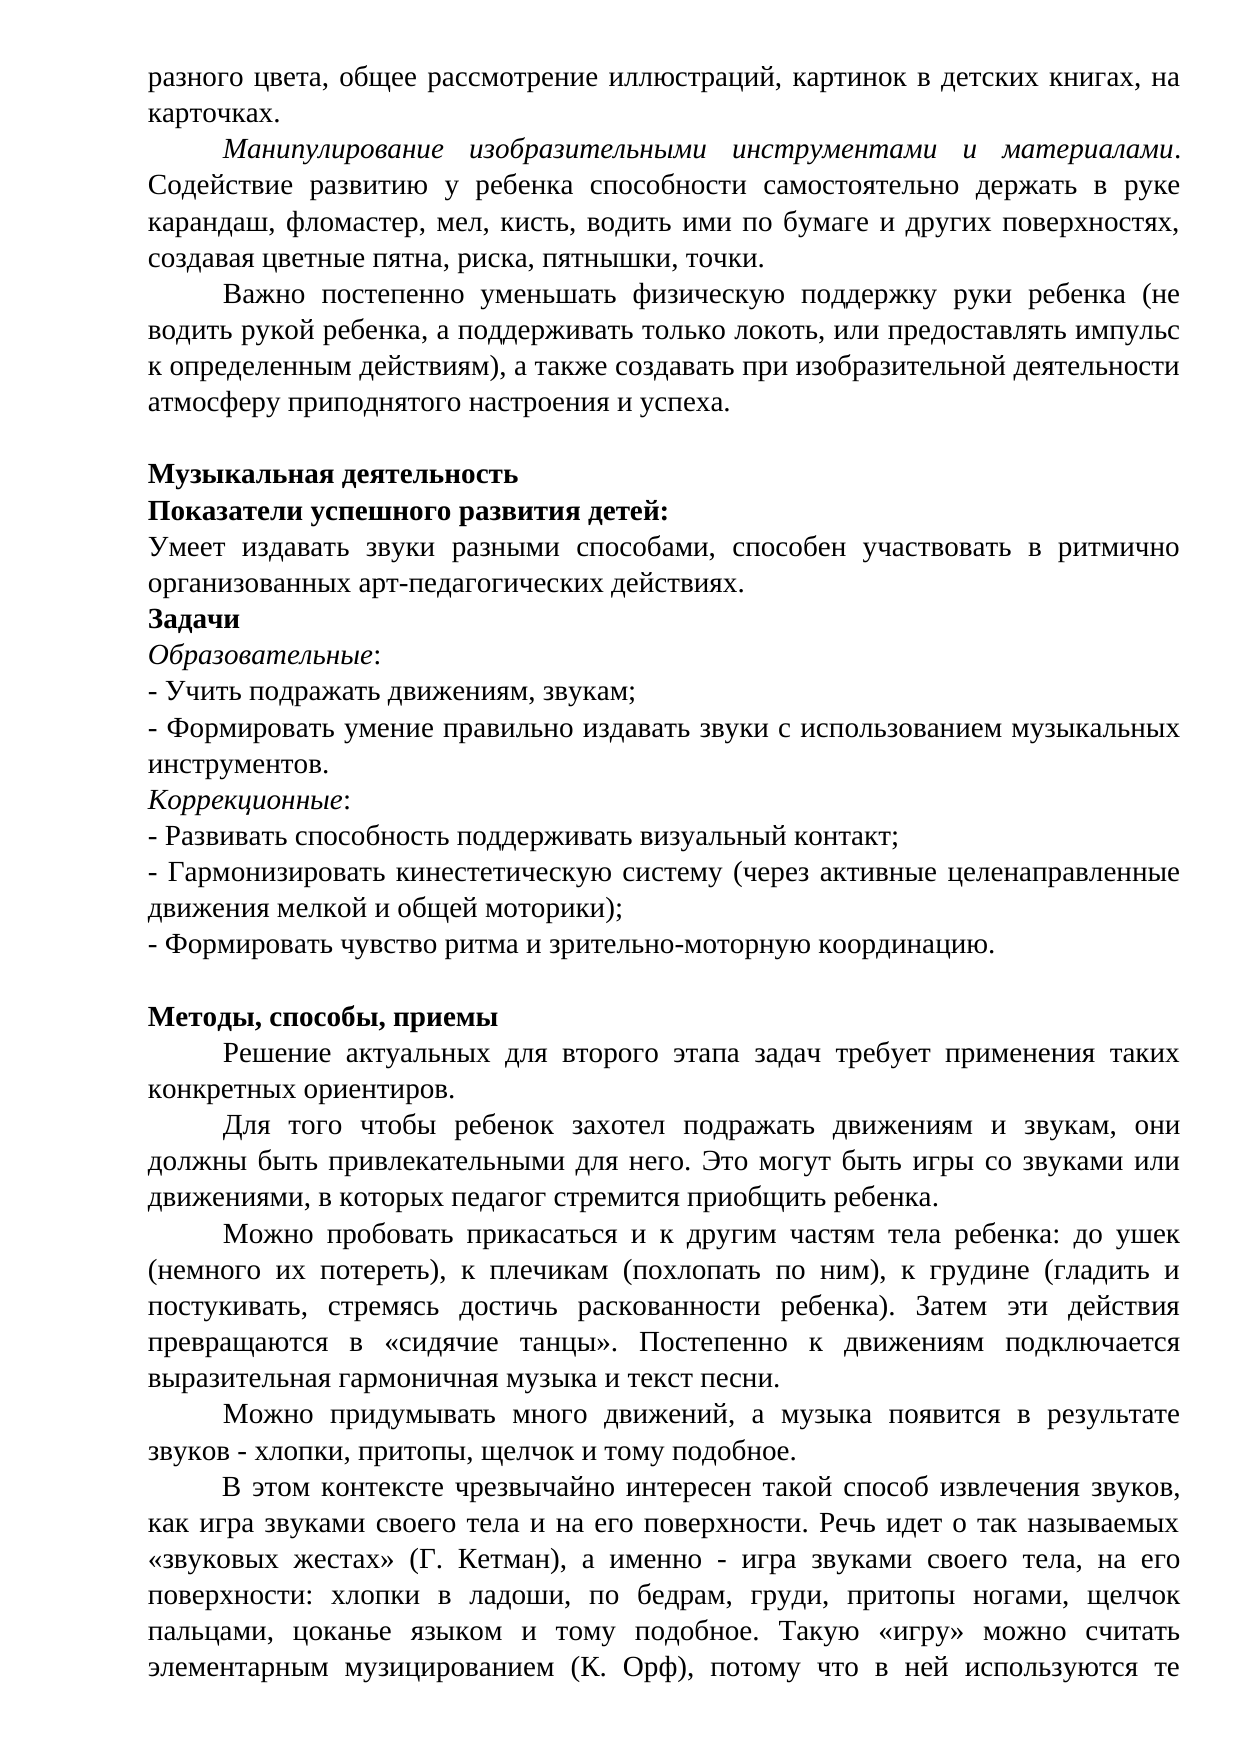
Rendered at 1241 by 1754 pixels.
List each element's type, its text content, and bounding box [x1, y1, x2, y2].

text Методы, способы, приемы [148, 999, 1181, 1032]
text Важно постепенно уменьшать физическую поддержку руки ребенка (не водить рукой ребенка, а поддерживать только локоть, или предоставлять импульс к определенным действиям), а также создавать при изобразительной деятельности атмосферу приподнятого настроения и успеха. [148, 276, 1181, 418]
text Манипулирование изобразительными инструментами и материалами. Содействие развитию у ребенка способности самостоятельно держать в руке карандаш, фломастер, мел, кисть, водить ими по бумаге и других поверхностях, создавая цветные пятна, риска, пятнышки, точки. [148, 131, 1181, 273]
text Умеет издавать звуки разными способами, способен участвовать в ритмично организованных арт-педагогических действиях. [148, 529, 1181, 599]
text Музыкальная деятельность [148, 457, 1181, 490]
text Образовательные: [148, 637, 1181, 671]
text Задачи [148, 601, 1181, 635]
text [148, 59, 1181, 129]
text - Развивать способность поддерживать визуальный контакт; [148, 818, 1181, 852]
text Показатели успешного развития детей: [148, 493, 1181, 526]
text Решение актуальных для второго этапа задач требует применения таких конкретных ориентиров. [148, 1035, 1181, 1105]
text - Формировать чувство ритма и зрительно-моторную координацию. [148, 927, 1181, 960]
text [148, 1469, 1181, 1683]
text Коррекционные: [148, 782, 1181, 816]
text Можно придумывать много движений, а музыка появится в результате звуков - хлопки, притопы, щелчок и тому подобное. [148, 1396, 1181, 1466]
text - Формировать умение правильно издавать звуки с использованием музыкальных инструментов. [148, 710, 1181, 779]
text - Гармонизировать кинестетическую систему (через активные целенаправленные движения мелкой и общей моторики); [148, 854, 1181, 924]
text - Учить подражать движениям, звукам; [148, 673, 1181, 707]
text Для того чтобы ребенок захотел подражать движениям и звукам, они должны быть привлекательными для него. Это могут быть игры со звуками или движениями, в которых педагог стремится приобщить ребенка. [148, 1107, 1181, 1213]
text Можно пробовать прикасаться и к другим частям тела ребенка: до ушек (немного их потереть), к плечикам (похлопать по ним), к грудине (гладить и постукивать, стремясь достичь раскованности ребенка). Затем эти действия превращаются в «сидячие танцы». Постепенно к движениям подключается выразительная гармоничная музыка и текст песни. [148, 1216, 1181, 1394]
